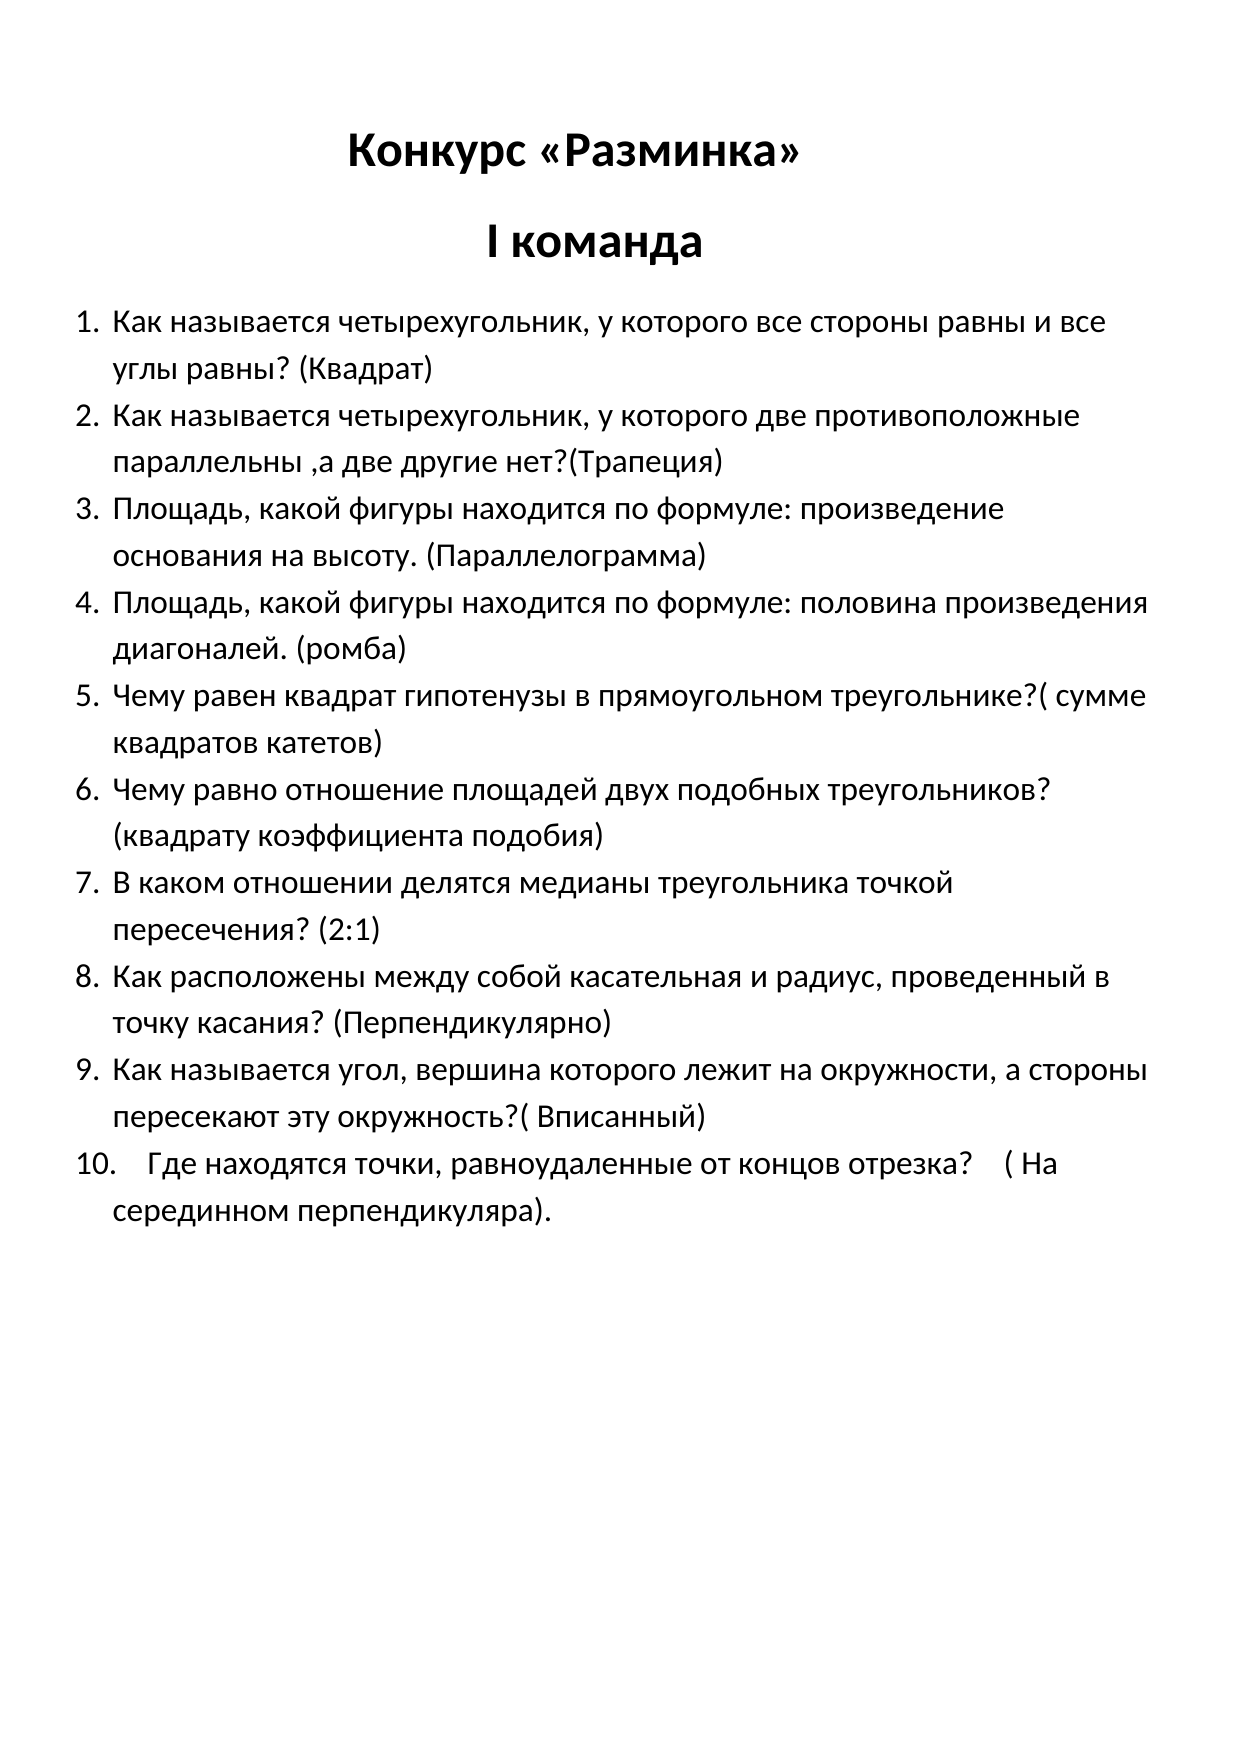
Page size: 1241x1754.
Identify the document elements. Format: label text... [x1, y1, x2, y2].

list Чему равен квадрат гипотенузы в прямоугольном треугольнике?( сумме квадратов катетов) [75, 674, 1152, 762]
list В каком отношении делятся медианы треугольника точкой пересечения? (2:1) [75, 861, 1152, 949]
list Где находятся точки, равноудаленные от концов отрезка? ( На серединном перпендикуляра). [75, 1142, 1152, 1229]
list Как называется четырехугольник, у которого две противоположные параллельны ,а две другие нет?(Трапеция) [75, 393, 1152, 481]
list Как называется угол, вершина которого лежит на окружности, а стороны пересекают эту окружность?( Вписанный) [75, 1048, 1152, 1136]
list Площадь, какой фигуры находится по формуле: половина произведения диагоналей. (ромба) [75, 581, 1152, 668]
list Как называется четырехугольник, у которого все стороны равны и все углы равны? (Квадрат) [75, 300, 1152, 387]
list Чему равно отношение площадей двух подобных треугольников? (квадрату коэффициента подобия) [75, 768, 1152, 855]
list Площадь, какой фигуры находится по формуле: произведение основания на высоту. (Параллелограмма) [75, 487, 1152, 574]
list Как расположены между собой касательная и радиус, проведенный в точку касания? (Перпендикулярно) [75, 955, 1152, 1042]
text Конкурс «Разминка» [0, 118, 1152, 179]
text I команда [37, 209, 1152, 270]
